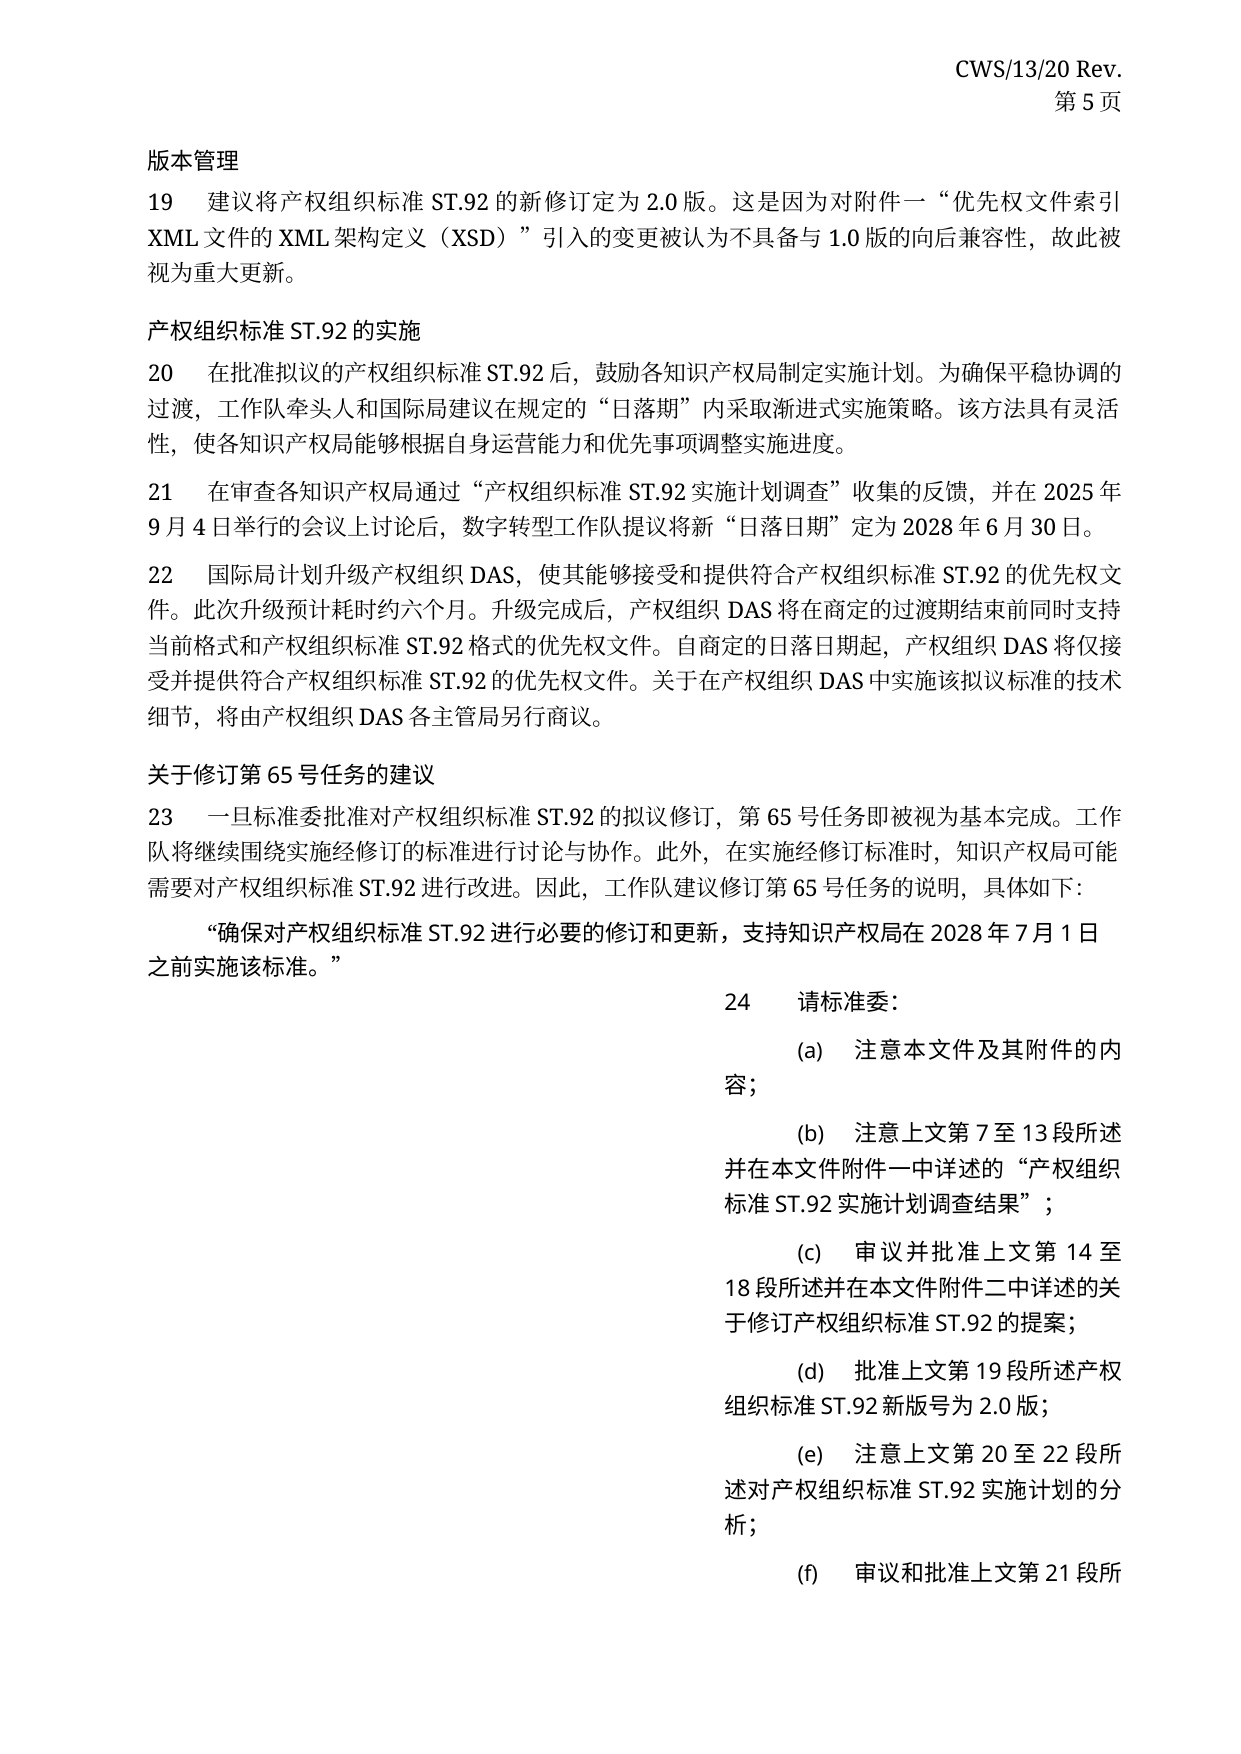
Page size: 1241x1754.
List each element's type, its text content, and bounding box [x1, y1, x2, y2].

subtitle 产权组织标准ST.92的实施 [148, 313, 1122, 347]
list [724, 1553, 1122, 1588]
list 注意本文件及其附件的内容； [724, 1030, 1122, 1101]
list 注意上文第7至13段所述并在本文件附件一中详述的“产权组织标准ST.92实施计划调查结果”； [724, 1113, 1122, 1219]
text 在批准拟议的产权组织标准ST.92后，鼓励各知识产权局制定实施计划。为确保平稳协调的过渡，工作队牵头人和国际局建议在规定的“日落期”内采取渐进式实施策略。该方法具有灵活性，使各知识产权局能够根据自身运营能力和优先事项调整实施进度。 [148, 353, 1122, 459]
list 注意上文第20至22段所述对产权组织标准ST.92实施计划的分析； [724, 1434, 1122, 1540]
subtitle 版本管理 [148, 142, 1122, 176]
subtitle 关于修订第65号任务的建议 [148, 757, 1122, 790]
text 在审查各知识产权局通过“产权组织标准ST.92实施计划调查”收集的反馈，并在2025年9月4日举行的会议上讨论后，数字转型工作队提议将新“日落日期”定为2028年6月30日。 [148, 472, 1122, 542]
text 请标准委： [724, 982, 1122, 1017]
list 批准上文第19段所述产权组织标准ST.92新版号为2.0版； [724, 1351, 1122, 1421]
text “确保对产权组织标准ST.92进行必要的修订和更新，支持知识产权局在2028年7月1日之前实施该标准。” [148, 915, 1122, 982]
text 一旦标准委批准对产权组织标准ST.92的拟议修订，第65号任务即被视为基本完成。工作队将继续围绕实施经修订的标准进行讨论与协作。此外，在实施经修订标准时，知识产权局可能需要对产权组织标准ST.92进行改进。因此，工作队建议修订第65号任务的说明，具体如下： [148, 797, 1122, 903]
list 审议并批准上文第14至18段所述并在本文件附件二中详述的关于修订产权组织标准ST.92的提案； [724, 1232, 1122, 1338]
text 国际局计划升级产权组织DAS，使其能够接受和提供符合产权组织标准ST.92的优先权文件。此次升级预计耗时约六个月。升级完成后，产权组织DAS将在商定的过渡期结束前同时支持当前格式和产权组织标准ST.92格式的优先权文件。自商定的日落日期起，产权组织DAS将仅接受并提供符合产权组织标准ST.92的优先权文件。关于在产权组织DAS中实施该拟议标准的技术细节，将由产权组织DAS各主管局另行商议。 [148, 555, 1122, 732]
text 建议将产权组织标准ST.92的新修订定为2.0版。这是因为对附件一“优先权文件索引XML文件的XML架构定义（XSD）”引入的变更被认为不具备与1.0版的向后兼容性，故此被视为重大更新。 [148, 182, 1122, 288]
